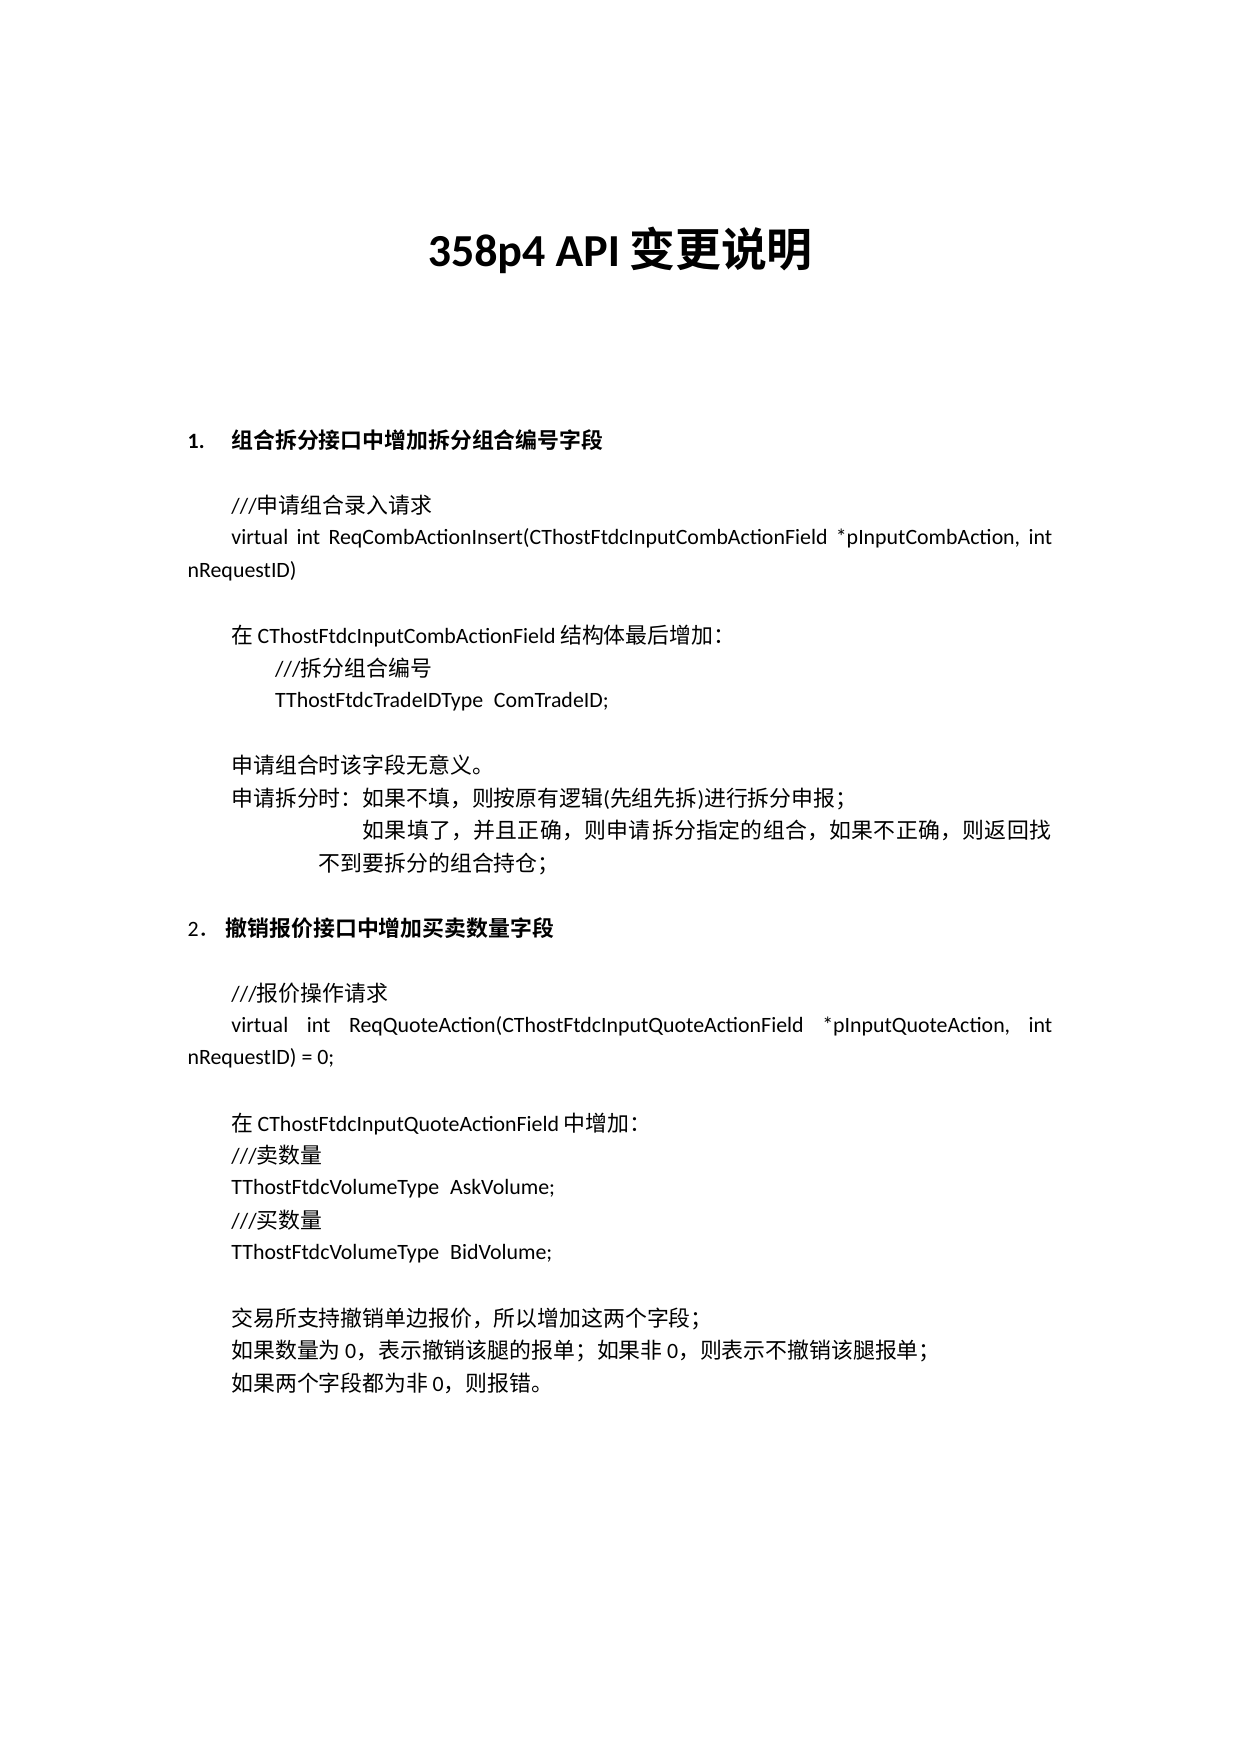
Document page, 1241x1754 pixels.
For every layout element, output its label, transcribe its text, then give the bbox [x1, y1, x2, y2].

subtitle 358p4 API变更说明 [187, 197, 1053, 295]
text TThostFtdcVolumeType AskVolume; [187, 1170, 1053, 1203]
text ///买数量 [187, 1203, 1053, 1235]
text virtual int ReqCombActionInsert(CThostFtdcInputCombActionField *pInputCombAction, int nRequestID) [187, 520, 1053, 585]
text 在CThostFtdcInputCombActionField结构体最后增加： [231, 585, 1053, 650]
text 如果填了，并且正确，则申请拆分指定的组合，如果不正确，则返回找不到要拆分的组合持仓； [319, 813, 1053, 878]
text ///报价操作请求 [187, 975, 1053, 1008]
text 如果两个字段都为非0，则报错。 [187, 1365, 1053, 1398]
list 组合拆分接口中增加拆分组合编号字段 [187, 423, 1053, 455]
text 在CThostFtdcInputQuoteActionField中增加： [187, 1105, 1053, 1138]
text 申请组合时该字段无意义。 [231, 748, 1053, 780]
text ///拆分组合编号 [231, 650, 1053, 683]
text ///卖数量 [187, 1138, 1053, 1170]
text 如果数量为0，表示撤销该腿的报单；如果非0，则表示不撤销该腿报单； [187, 1333, 1053, 1365]
text virtual int ReqQuoteAction(CThostFtdcInputQuoteActionField *pInputQuoteAction, int nRequestID) = 0; [187, 1008, 1053, 1073]
text TThostFtdcVolumeType BidVolume; [187, 1235, 1053, 1268]
text 交易所支持撤销单边报价，所以增加这两个字段； [187, 1300, 1053, 1333]
list ///申请组合录入请求 [231, 488, 1053, 520]
text TThostFtdcTradeIDType ComTradeID; [231, 683, 1053, 715]
text 2． 撤销报价接口中增加买卖数量字段 [187, 910, 1053, 943]
text 申请拆分时：如果不填，则按原有逻辑(先组先拆)进行拆分申报； [231, 780, 1053, 813]
